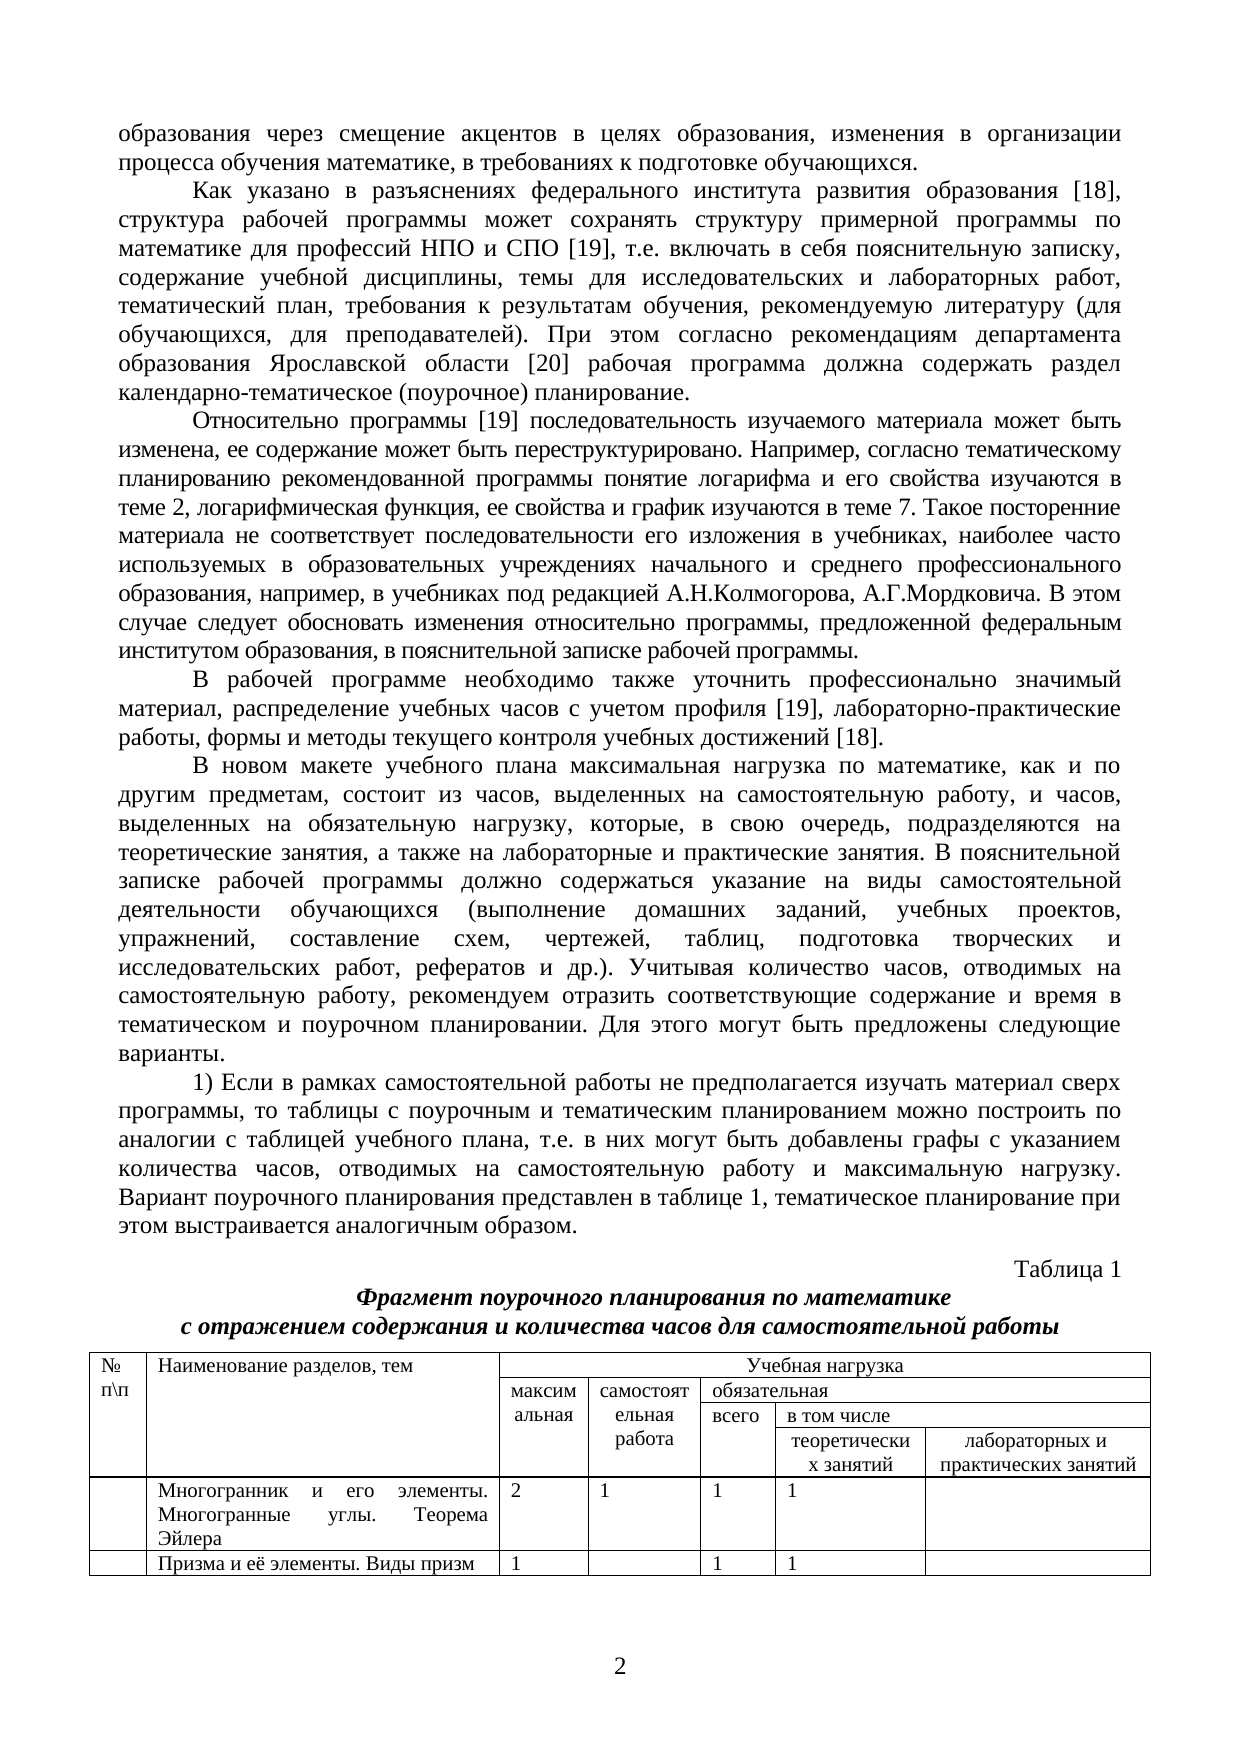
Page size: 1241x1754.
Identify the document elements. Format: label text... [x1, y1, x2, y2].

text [118, 118, 1122, 176]
table_cell самостоятельная работа [589, 1378, 700, 1476]
table_header Учебная нагрузка [500, 1353, 1150, 1377]
table_cell [90, 1551, 146, 1575]
table_cell Многогранник и его элементы. Многогранные углы. Теорема Эйлера [147, 1478, 499, 1550]
text В рабочей программе необходимо также уточнить профессионально значимый материал, распределение учебных часов с учетом профиля [19], лабораторно-практические работы, формы и методы текущего контроля учебных достижений [18]. [118, 664, 1122, 751]
table_header № п\п [90, 1353, 146, 1476]
table_cell Призма и её элементы. Виды призм [147, 1551, 499, 1575]
table_cell 1 [701, 1478, 775, 1550]
table_cell теоретических занятий [776, 1428, 925, 1476]
table_cell 1 [589, 1478, 700, 1550]
text В новом макете учебного плана максимальная нагрузка по математике, как и по другим предметам, состоит из часов, выделенных на самостоятельную работу, и часов, выделенных на обязательную нагрузку, которые, в свою очередь, подразделяются на теоретические занятия, а также на лабораторные и практические занятия. В пояснительной записке рабочей программы должно содержаться указание на виды самостоятельной деятельности обучающихся (выполнение домашних заданий, учебных проектов, упражнений, составление схем, чертежей, таблиц, подготовка творческих и исследовательских работ, рефератов и др.). Учитывая количество часов, отводимых на самостоятельную работу, рекомендуем отразить соответствующие содержание и время в тематическом и поурочном планировании. Для этого могут быть предложены следующие варианты. [118, 751, 1122, 1067]
text Как указано в разъяснениях федерального института развития образования [18], структура рабочей программы может сохранять структуру примерной программы по математике для профессий НПО и СПО [19], т.е. включать в себя пояснительную записку, содержание учебной дисциплины, темы для исследовательских и лабораторных работ, тематический план, требования к результатам обучения, рекомендуемую литературу (для обучающихся, для преподавателей). При этом согласно рекомендациям департамента образования Ярославской области [20] рабочая программа должна содержать раздел календарно-тематическое (поурочное) планирование. [118, 176, 1122, 406]
table_cell [926, 1478, 1150, 1550]
table_cell 1 [701, 1551, 775, 1575]
table_cell 2 [500, 1478, 588, 1550]
table_cell в том числе [776, 1403, 1150, 1427]
table_cell [926, 1551, 1150, 1575]
table_header Наименование разделов, тем [147, 1353, 499, 1476]
text 1) Если в рамках самостоятельной работы не предполагается изучать материал сверх программы, то таблицы с поурочным и тематическим планированием можно построить по аналогии с таблицей учебного плана, т.е. в них могут быть добавлены графы с указанием количества часов, отводимых на самостоятельную работу и максимальную нагрузку. Вариант поурочного планирования представлен в таблице 1, тематическое планирование при этом выстраивается аналогичным образом. [118, 1067, 1122, 1239]
table_cell 1 [500, 1551, 588, 1575]
table_cell максимальная [500, 1378, 588, 1476]
table_cell [90, 1478, 146, 1550]
text Относительно программы [19] последовательность изучаемого материала может быть изменена, ее содержание может быть переструктурировано. Например, согласно тематическому планированию рекомендованной программы понятие логарифма и его свойства изучаются в теме 2, логарифмическая функция, ее свойства и график изучаются в теме 7. Такое посторенние материала не соответствует последовательности его изложения в учебниках, наиболее часто используемых в образовательных учреждениях начального и среднего профессионального образования, например, в учебниках под редакцией А.Н.Колмогорова, А.Г.Мордковича. В этом случае следует обосновать изменения относительно программы, предложенной федеральным институтом образования, в пояснительной записке рабочей программы. [118, 406, 1122, 664]
text Фрагмент поурочного планирования по математике с отражением содержания и количества часов для самостоятельной работы [118, 1282, 1122, 1340]
table_cell всего [701, 1403, 775, 1476]
table_cell 1 [776, 1551, 925, 1575]
text Таблица 1 [118, 1254, 1122, 1282]
table_cell 1 [776, 1478, 925, 1550]
table_cell лабораторных и практических занятий [926, 1428, 1150, 1476]
table_cell обязательная [701, 1378, 1150, 1402]
table_cell [589, 1551, 700, 1575]
